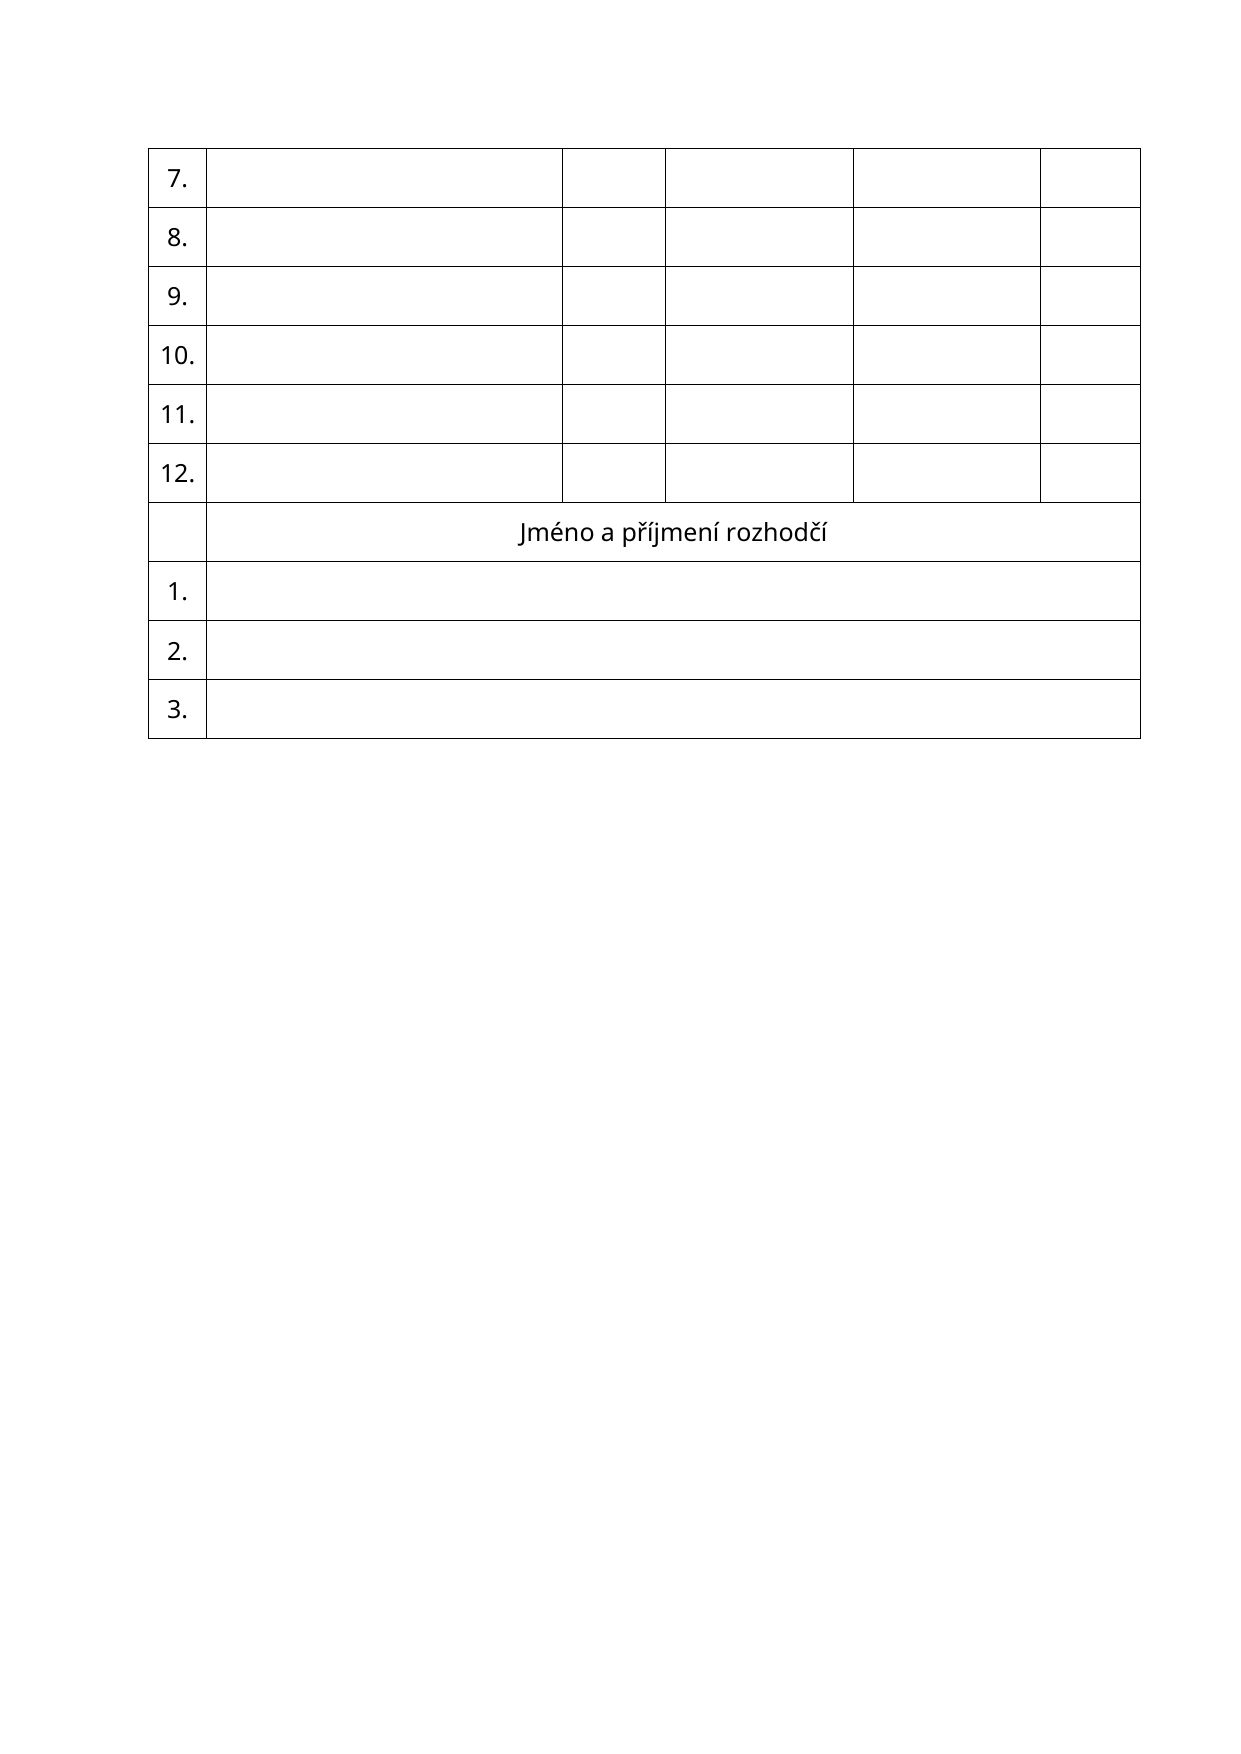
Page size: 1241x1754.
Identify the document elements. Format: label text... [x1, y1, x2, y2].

table_cell [854, 444, 1040, 502]
table_cell 12. [149, 444, 206, 502]
table_cell [207, 267, 562, 325]
table_cell 3. [149, 680, 206, 738]
table_cell [1041, 444, 1140, 502]
table_cell [207, 621, 1140, 679]
table_cell [207, 444, 562, 502]
table_cell [666, 444, 853, 502]
table_cell [1041, 267, 1140, 325]
table_cell [1041, 326, 1140, 384]
table_cell 7. [149, 149, 206, 207]
table_cell 11. [149, 385, 206, 443]
table_cell [563, 385, 665, 443]
table_cell [149, 503, 206, 561]
table_cell [563, 267, 665, 325]
table_cell [666, 385, 853, 443]
table_cell Jméno a příjmení rozhodčí [207, 503, 1140, 561]
table_cell [1041, 149, 1140, 207]
table_cell [207, 149, 562, 207]
table_cell [666, 208, 853, 266]
table_cell [854, 326, 1040, 384]
table_cell 10. [149, 326, 206, 384]
table_cell [854, 149, 1040, 207]
table_cell [854, 385, 1040, 443]
table_cell [666, 267, 853, 325]
table_cell [854, 267, 1040, 325]
table_cell 1. [149, 562, 206, 620]
table_cell 8. [149, 208, 206, 266]
table_cell [1041, 385, 1140, 443]
table_cell [207, 562, 1140, 620]
table_cell [854, 208, 1040, 266]
table_cell [207, 680, 1140, 738]
table_cell [666, 326, 853, 384]
table_cell 9. [149, 267, 206, 325]
table_cell [207, 326, 562, 384]
table_cell [563, 326, 665, 384]
table_cell [1041, 208, 1140, 266]
table_cell [563, 149, 665, 207]
table_cell [563, 444, 665, 502]
table_cell 2. [149, 621, 206, 679]
table_cell [207, 385, 562, 443]
table_cell [207, 208, 562, 266]
table_cell [666, 149, 853, 207]
table_cell [563, 208, 665, 266]
